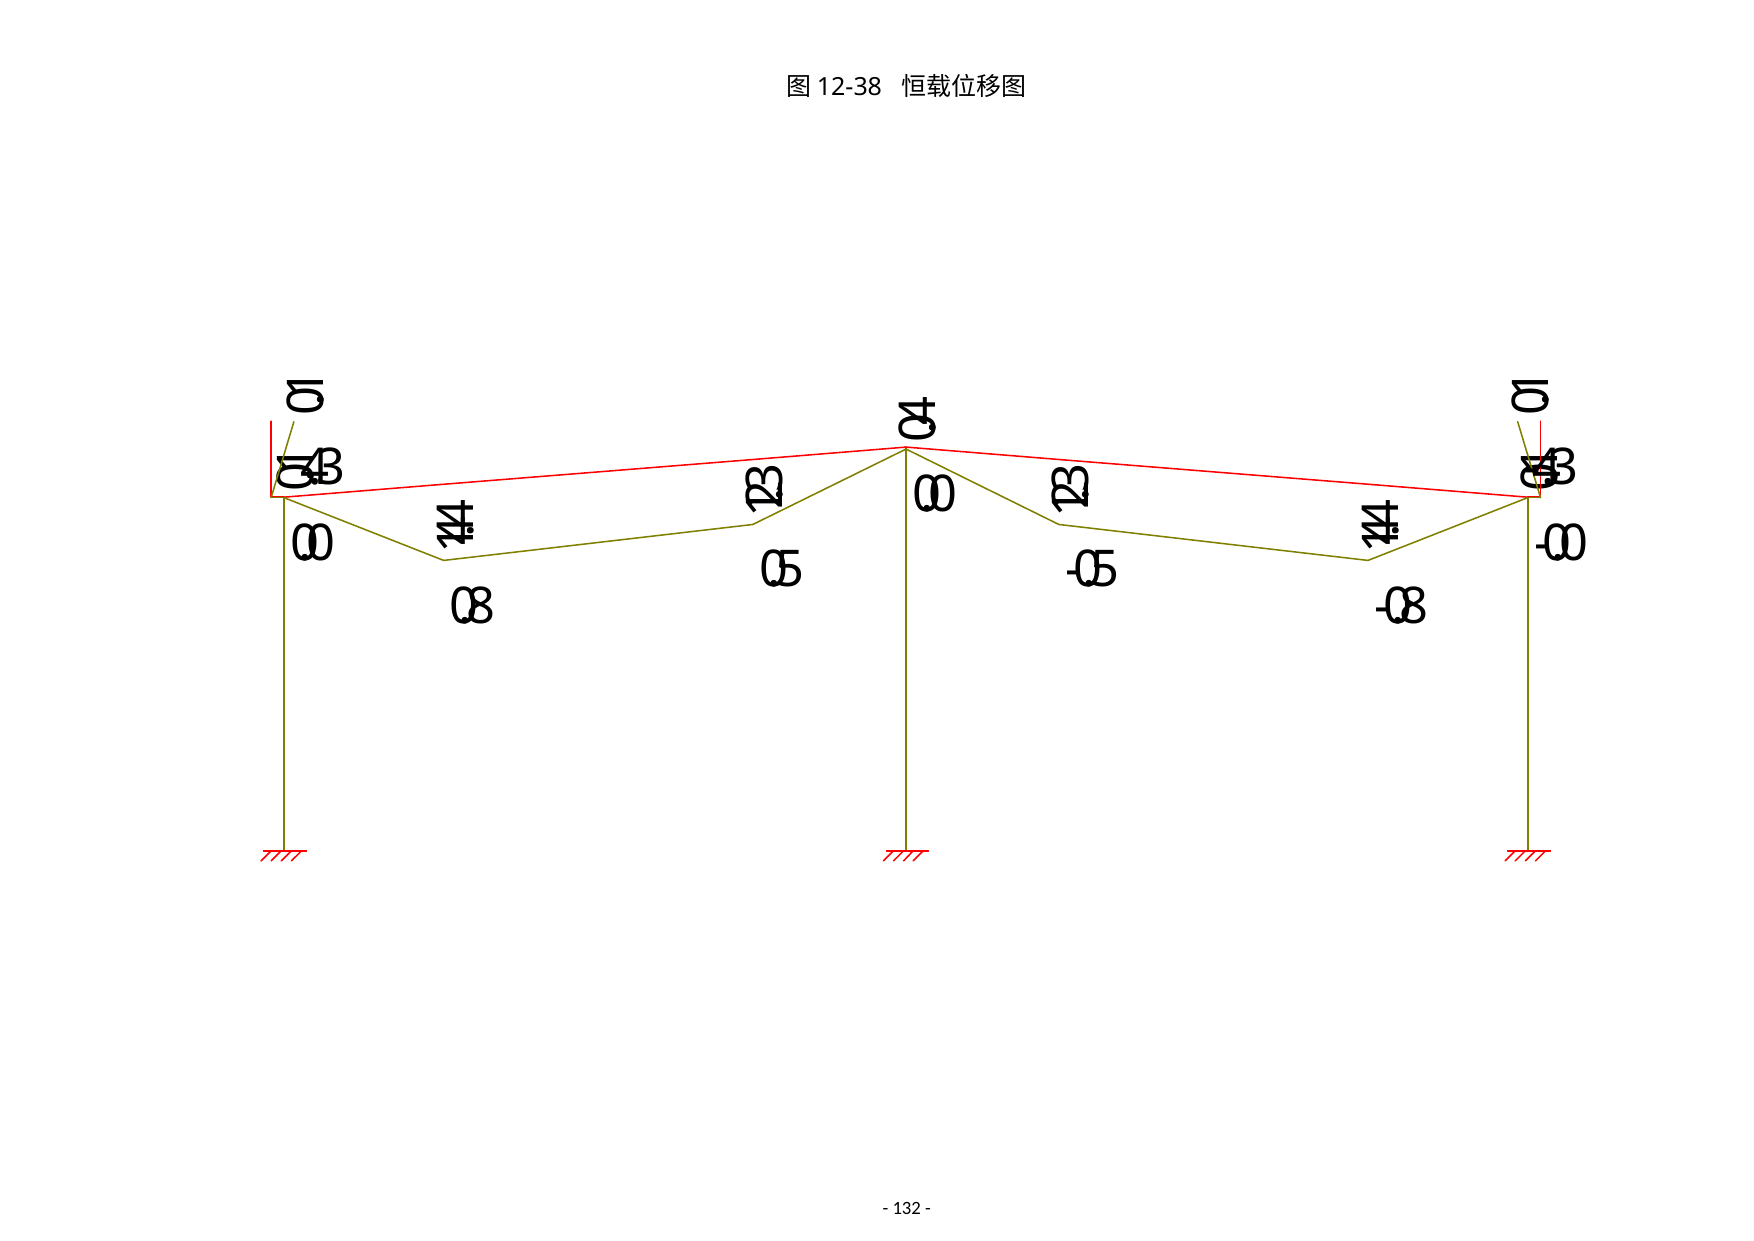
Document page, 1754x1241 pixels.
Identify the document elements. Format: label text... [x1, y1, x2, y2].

text 图12-38 恒载位移图 [148, 61, 1665, 108]
